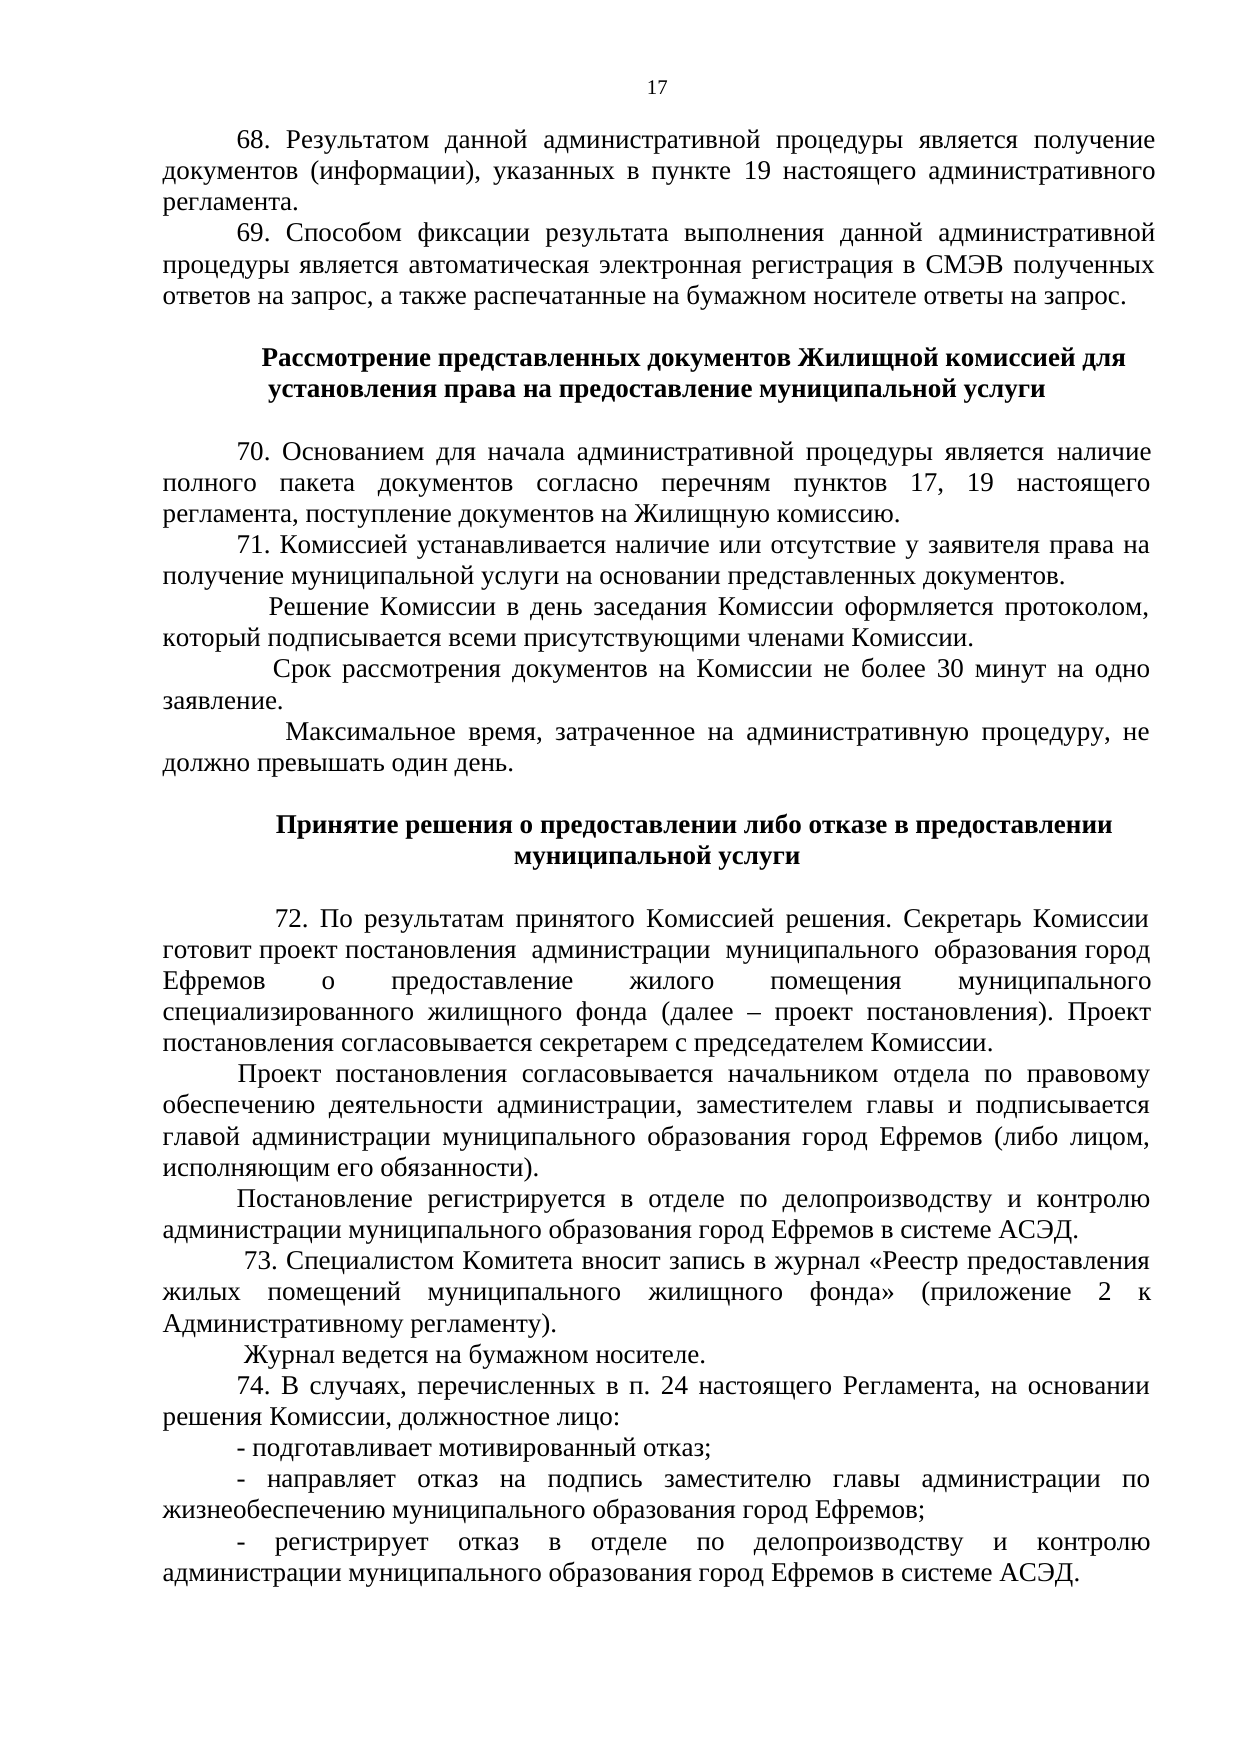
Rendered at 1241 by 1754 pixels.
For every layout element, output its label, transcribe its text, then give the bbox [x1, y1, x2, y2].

text Проект постановления согласовывается начальником отдела по правовому обеспечению деятельности администрации, заместителем главы и подписывается главой администрации муниципального образования город Ефремов (либо лицом, исполняющим его обязанности). [162, 1057, 1152, 1182]
text 74. В случаях, перечисленных в п. 24 настоящего Регламента, на основании решения Комиссии, должностное лицо: [162, 1369, 1152, 1431]
text - регистрирует отказ в отделе по делопроизводству и контролю администрации муниципального образования город Ефремов в системе АСЭД. [162, 1525, 1152, 1587]
text 69. Способом фиксации результата выполнения данной административной процедуры является автоматическая электронная регистрация в СМЭВ полученных ответов на запрос, а также распечатанные на бумажном носителе ответы на запрос. [162, 217, 1156, 310]
text 71. Комиссией устанавливается наличие или отсутствие у заявителя права на получение муниципальной услуги на основании представленных документов. [162, 528, 1152, 590]
text Журнал ведется на бумажном носителе. [162, 1338, 1152, 1369]
text 70. Основанием для начала административной процедуры является наличие полного пакета документов согласно перечням пунктов 17, 19 настоящего регламента, поступление документов на Жилищную комиссию. [162, 434, 1152, 528]
text - направляет отказ на подпись заместителю главы администрации по жизнеобеспечению муниципального образования город Ефремов; [162, 1462, 1152, 1525]
text Срок рассмотрения документов на Комиссии не более 30 минут на одно заявление. [162, 653, 1152, 715]
text Принятие решения о предоставлении либо отказе в предоставлении муниципальной услуги [162, 808, 1152, 871]
text 68. Результатом данной административной процедуры является получение документов (информации), указанных в пункте 19 настоящего административного регламента. [162, 123, 1156, 217]
text Рассмотрение представленных документов Жилищной комиссией для установления права на предоставление муниципальной услуги [162, 341, 1152, 403]
text Постановление регистрируется в отделе по делопроизводству и контролю администрации муниципального образования город Ефремов в системе АСЭД. [162, 1182, 1152, 1244]
text 72. По результатам принятого Комиссией решения. Секретарь Комиссии готовит проект постановления администрации муниципального образования город Ефремов о предоставление жилого помещения муниципального специализированного жилищного фонда (далее – проект постановления). Проект постановления согласовывается секретарем с председателем Комиссии. [162, 902, 1152, 1057]
text - подготавливает мотивированный отказ; [162, 1431, 1152, 1462]
text Максимальное время, затраченное на административную процедуру, не должно превышать один день. [162, 715, 1152, 777]
text Решение Комиссии в день заседания Комиссии оформляется протоколом, который подписывается всеми присутствующими членами Комиссии. [162, 590, 1152, 653]
text 73. Специалистом Комитета вносит запись в журнал «Реестр предоставления жилых помещений муниципального жилищного фонда» (приложение 2 к Административному регламенту). [162, 1244, 1152, 1338]
